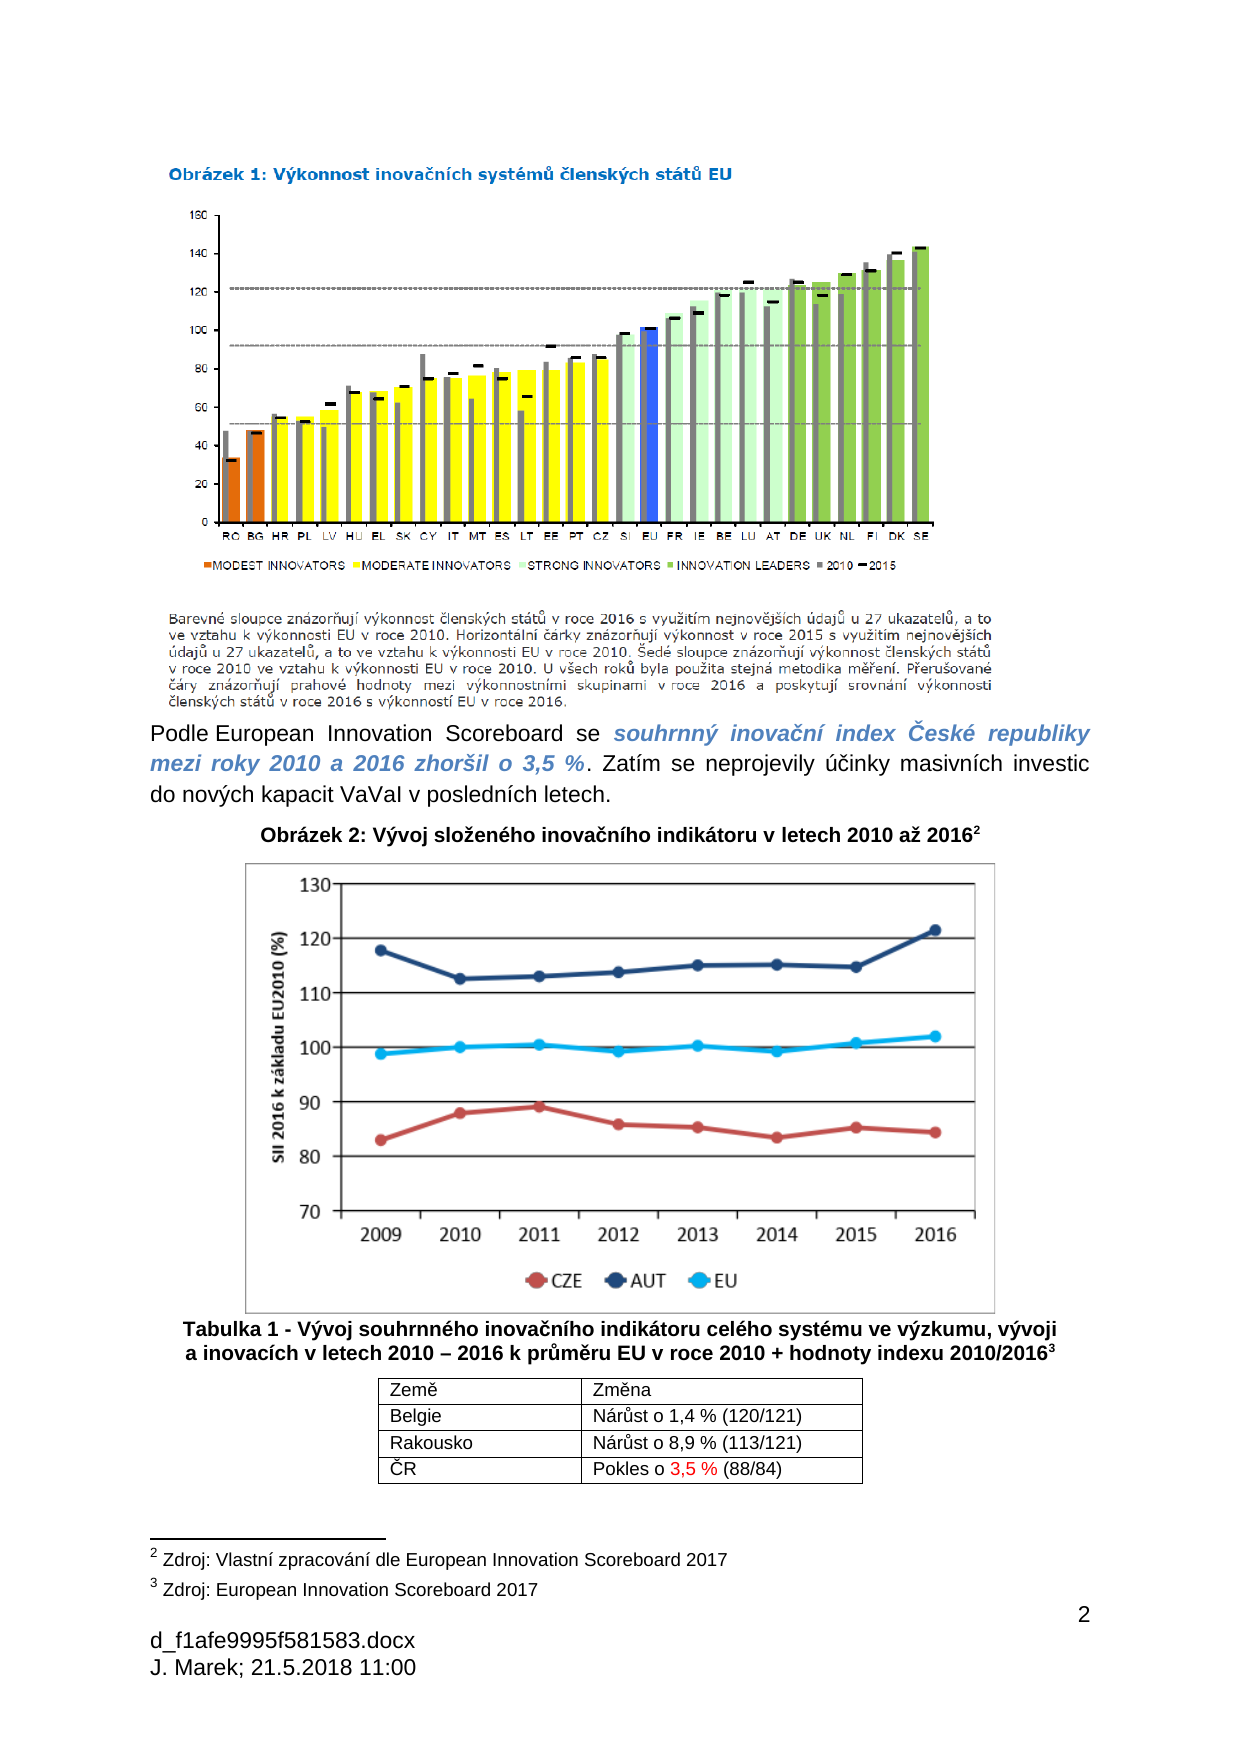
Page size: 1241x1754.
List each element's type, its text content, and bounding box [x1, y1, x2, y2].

picture [150, 150, 1060, 717]
text Obrázek 2: Vývoj složeného inovačního indikátoru v letech 2010 až 2016 [150, 823, 1090, 847]
table_cell Pokles o 3,5 % (88/84) [582, 1458, 862, 1483]
text Podle European Innovation Scoreboard se souhrnný inovační index České republiky mezi roky 2010 a 2016 zhoršil o 3,5 %. Zatím se neprojevily účinky masivních investic do nových kapacit VaVaI v posledních letech. [150, 720, 1090, 807]
picture [245, 863, 995, 1314]
table_header Země [379, 1379, 581, 1404]
table_cell Rakousko [379, 1431, 581, 1457]
table_cell ČR [379, 1458, 581, 1483]
text Tabulka 1 - Vývoj souhrnného inovačního indikátoru celého systému ve výzkumu, vývoji a inovacích v letech 2010 – 2016 k průměru EU v roce 2010 + hodnoty indexu 2010/2016 [150, 1317, 1090, 1365]
table_header Změna [582, 1379, 862, 1404]
table_cell Belgie [379, 1405, 581, 1430]
table_cell Nárůst o 1,4 % (120/121) [582, 1405, 862, 1430]
table_cell Nárůst o 8,9 % (113/121) [582, 1431, 862, 1457]
